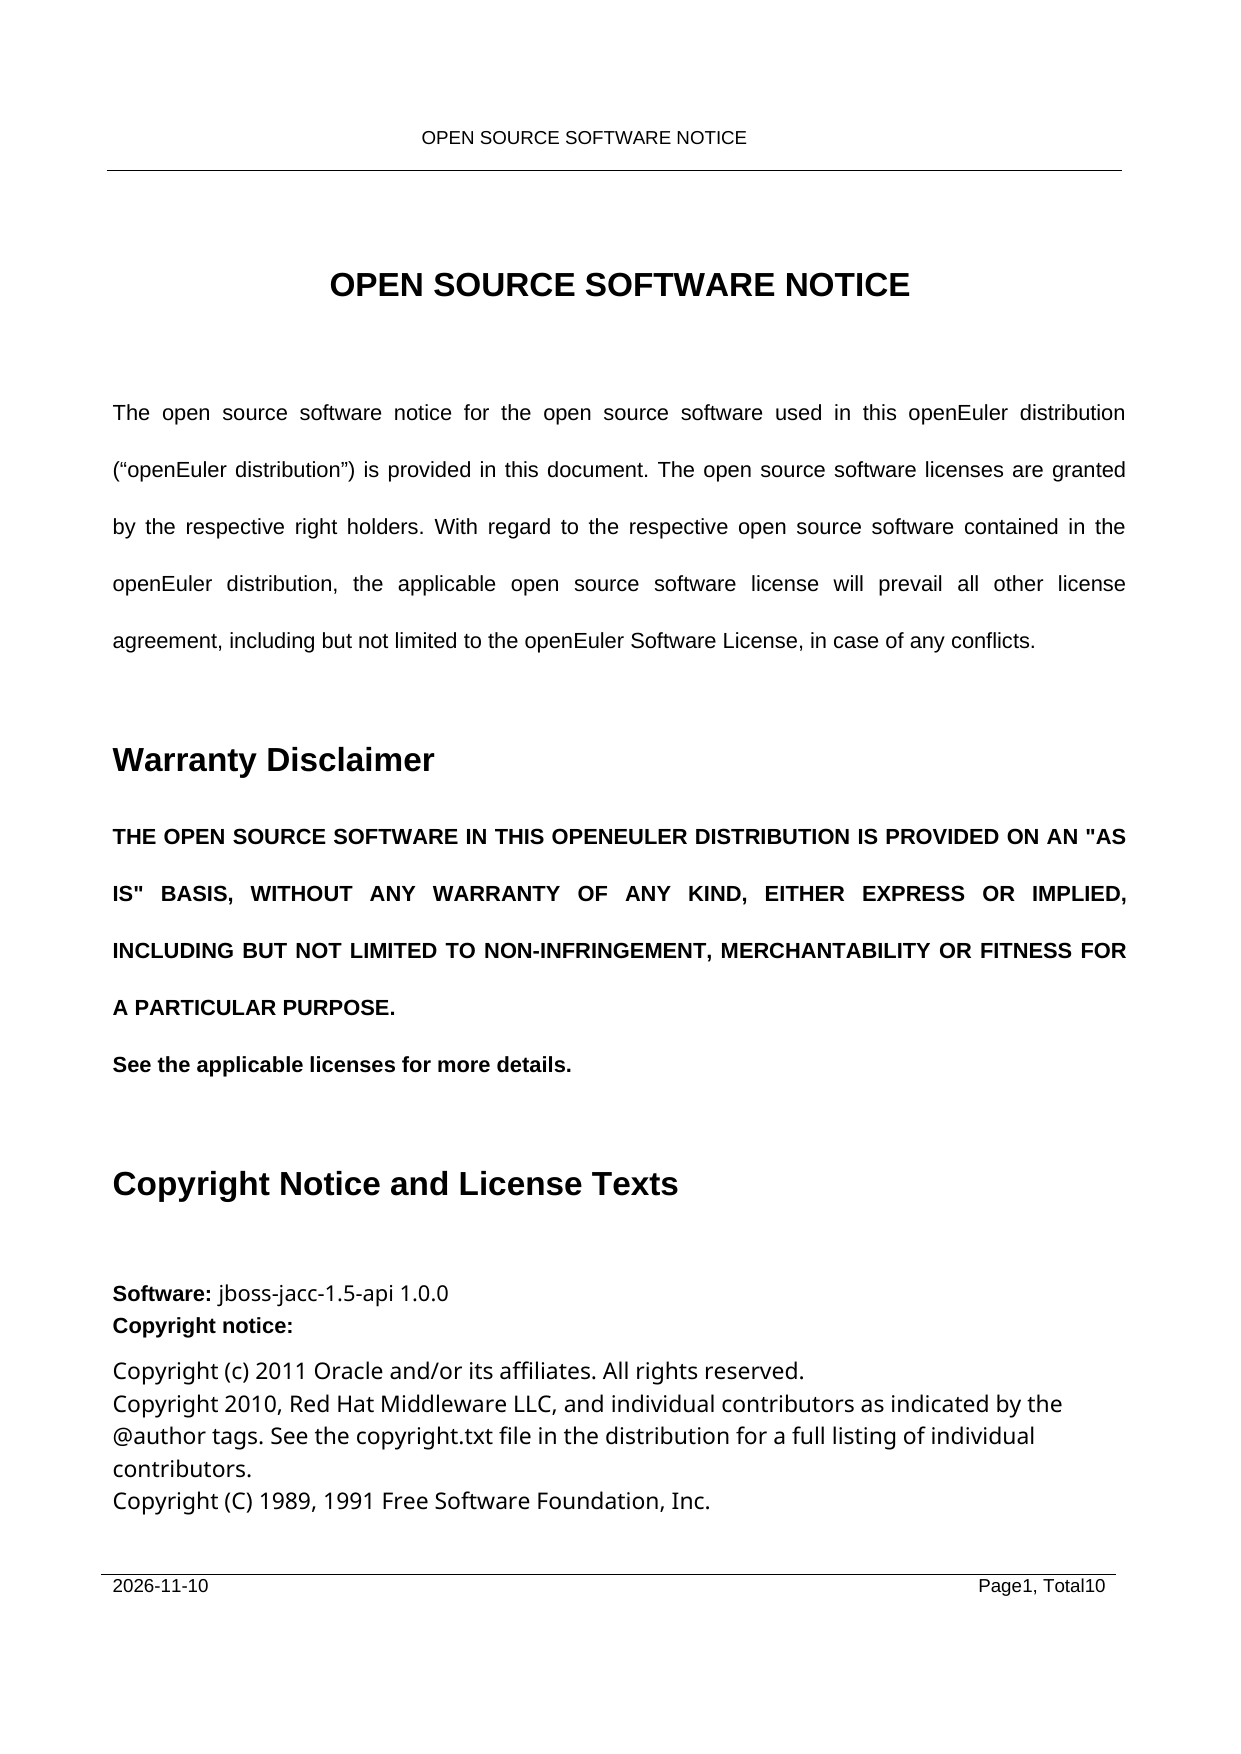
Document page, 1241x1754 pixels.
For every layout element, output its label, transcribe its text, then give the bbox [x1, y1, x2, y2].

text THE OPEN SOURCE SOFTWARE IN THIS OPENEULER DISTRIBUTION IS PROVIDED ON AN "AS IS" BASIS, WITHOUT ANY WARRANTY OF ANY KIND, EITHER EXPRESS OR IMPLIED, INCLUDING BUT NOT LIMITED TO NON-INFRINGEMENT, MERCHANTABILITY OR FITNESS FOR A PARTICULAR PURPOSE. See the applicable licenses for more details. [112, 821, 1128, 1081]
text Software: jboss-jacc-1.5-api 1.0.0 [112, 1277, 1128, 1309]
text Warranty Disclaimer [112, 727, 1128, 792]
text Copyright notice: [112, 1309, 1128, 1342]
text The open source software notice for the open source software used in this openEuler distribution (“openEuler distribution”) is provided in this document. The open source software licenses are granted by the respective right holders. With regard to the respective open source software contained in the openEuler distribution, the applicable open source software license will prevail all other license agreement, including but not limited to the openEuler Software License, in case of any conflicts. [112, 397, 1128, 657]
text OPEN SOURCE SOFTWARE NOTICE [112, 251, 1128, 316]
text Copyright Notice and License Texts [112, 1151, 1128, 1216]
text Copyright (c) 2011 Oracle and/or its affiliates. All rights reserved. Copyright 2010, Red Hat Middleware LLC, and individual contributors as indicated by the @author tags. See the copyright.txt file in the distribution for a full listing of individual contributors. Copyright (C) 1989, 1991 Free Software Foundation, Inc. [112, 1354, 1128, 1549]
